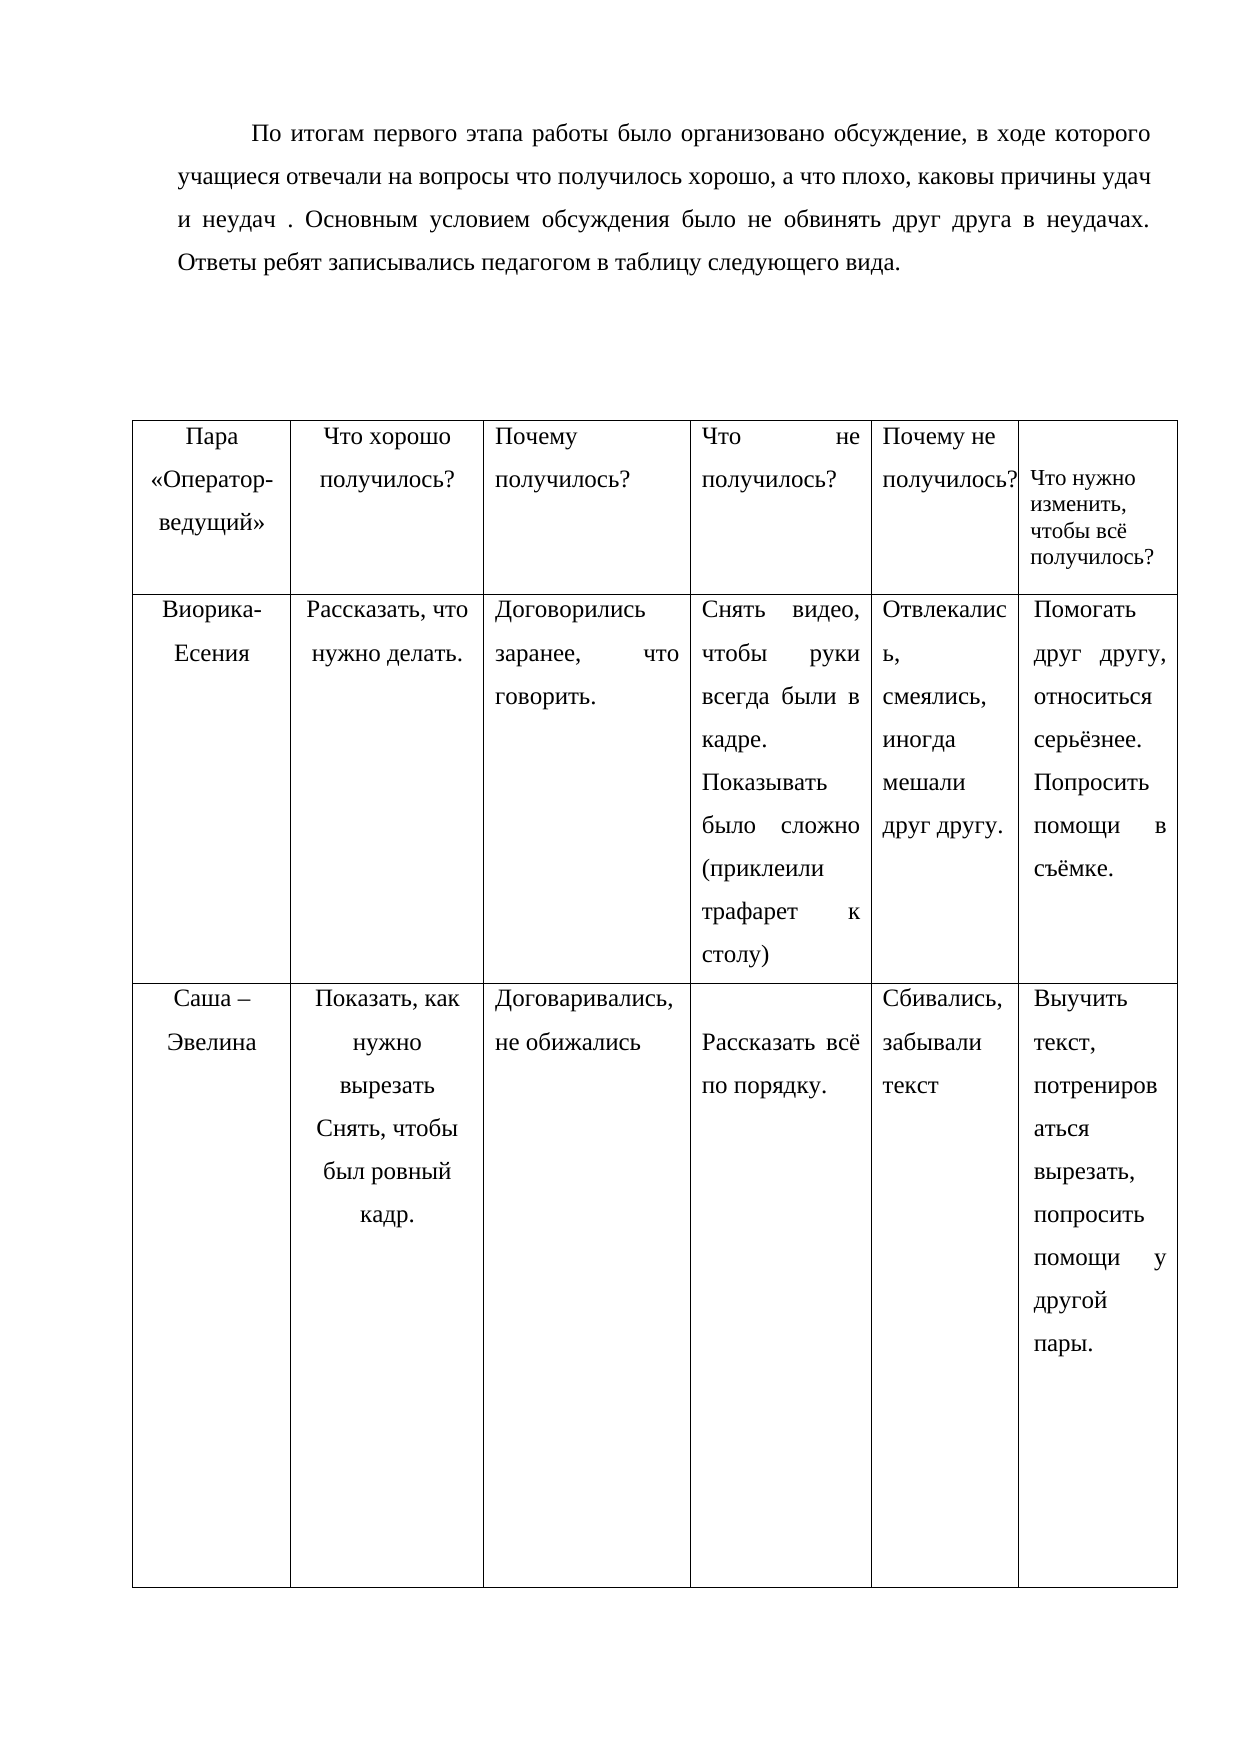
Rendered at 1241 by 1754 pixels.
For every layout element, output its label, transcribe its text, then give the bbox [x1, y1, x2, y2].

table_header Почему получилось? [484, 421, 690, 593]
table_cell Договорились заранее, что говорить. [484, 595, 690, 982]
table_header Что хорошо получилось? [291, 421, 483, 593]
table_cell Договаривались, не обижались [484, 984, 690, 1587]
table_header Что не получилось? [691, 421, 871, 593]
table_cell Рассказать всё по порядку. [691, 984, 871, 1587]
table_cell Саша – Эвелина [133, 984, 290, 1587]
table_cell Показать, как нужно вырезать Снять, чтобы был ровный кадр. [291, 984, 483, 1587]
table_header Пара «Оператор-ведущий» [133, 421, 290, 593]
table_header Почему не получилось? [872, 421, 1018, 593]
table_header Что нужно изменить, чтобы всё получилось? [1019, 421, 1177, 593]
text По итогам первого этапа работы было организовано обсуждение, в ходе которого учащиеся отвечали на вопросы что получилось хорошо, а что плохо, каковы причины удач и неудач . Основным условием обсуждения было не обвинять друг друга в неудачах. Ответы ребят записывались педагогом в таблицу следующего вида. [177, 118, 1152, 276]
table_cell Рассказать, что нужно делать. [291, 595, 483, 982]
table_cell Помогать друг другу, относиться серьёзнее. Попросить помощи в съёмке. [1019, 595, 1177, 982]
table_cell Сбивались, забывали текст [872, 984, 1018, 1587]
table_cell Выучить текст, потренироваться вырезать, попросить помощи у другой пары. [1019, 984, 1177, 1587]
table_cell Виорика-Есения [133, 595, 290, 982]
table_cell Снять видео, чтобы руки всегда были в кадре. Показывать было сложно (приклеили трафарет к столу) [691, 595, 871, 982]
table_cell Отвлекались, смеялись, иногда мешали друг другу. [872, 595, 1018, 982]
